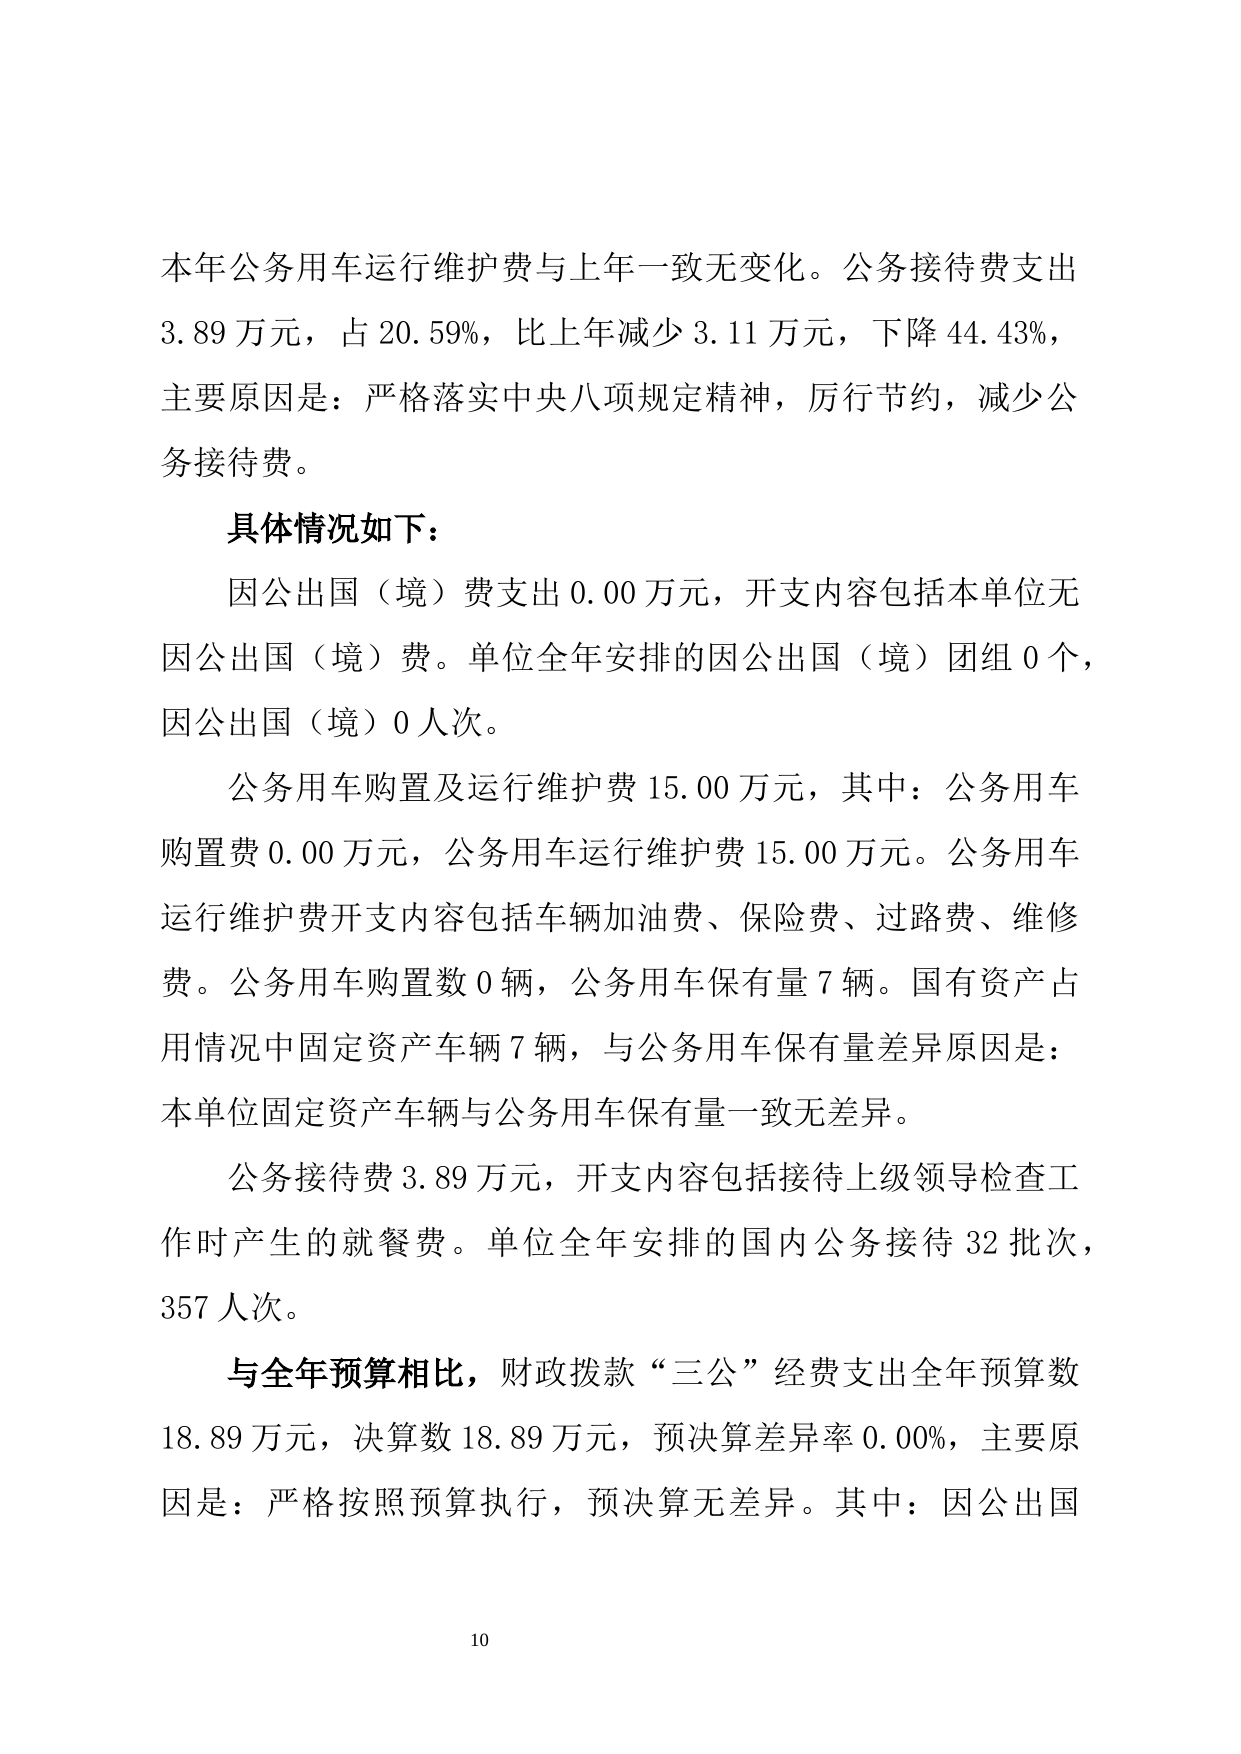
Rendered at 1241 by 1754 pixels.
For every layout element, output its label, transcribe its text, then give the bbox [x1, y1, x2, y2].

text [159, 233, 1081, 493]
text 因公出国（境）费支出0.00万元，开支内容包括本单位无因公出国（境）费。单位全年安排的因公出国（境）团组0个，因公出国（境）0人次。 [159, 558, 1081, 753]
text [159, 1338, 1081, 1533]
text 公务用车购置及运行维护费15.00万元，其中：公务用车购置费0.00万元，公务用车运行维护费15.00万元。公务用车运行维护费开支内容包括车辆加油费、保险费、过路费、维修费。公务用车购置数0辆，公务用车保有量7辆。国有资产占用情况中固定资产车辆7辆，与公务用车保有量差异原因是：本单位固定资产车辆与公务用车保有量一致无差异。 [159, 753, 1081, 1143]
text 公务接待费3.89万元，开支内容包括接待上级领导检查工作时产生的就餐费。单位全年安排的国内公务接待32批次，357人次。 [159, 1143, 1081, 1338]
text 具体情况如下： [159, 493, 1081, 558]
